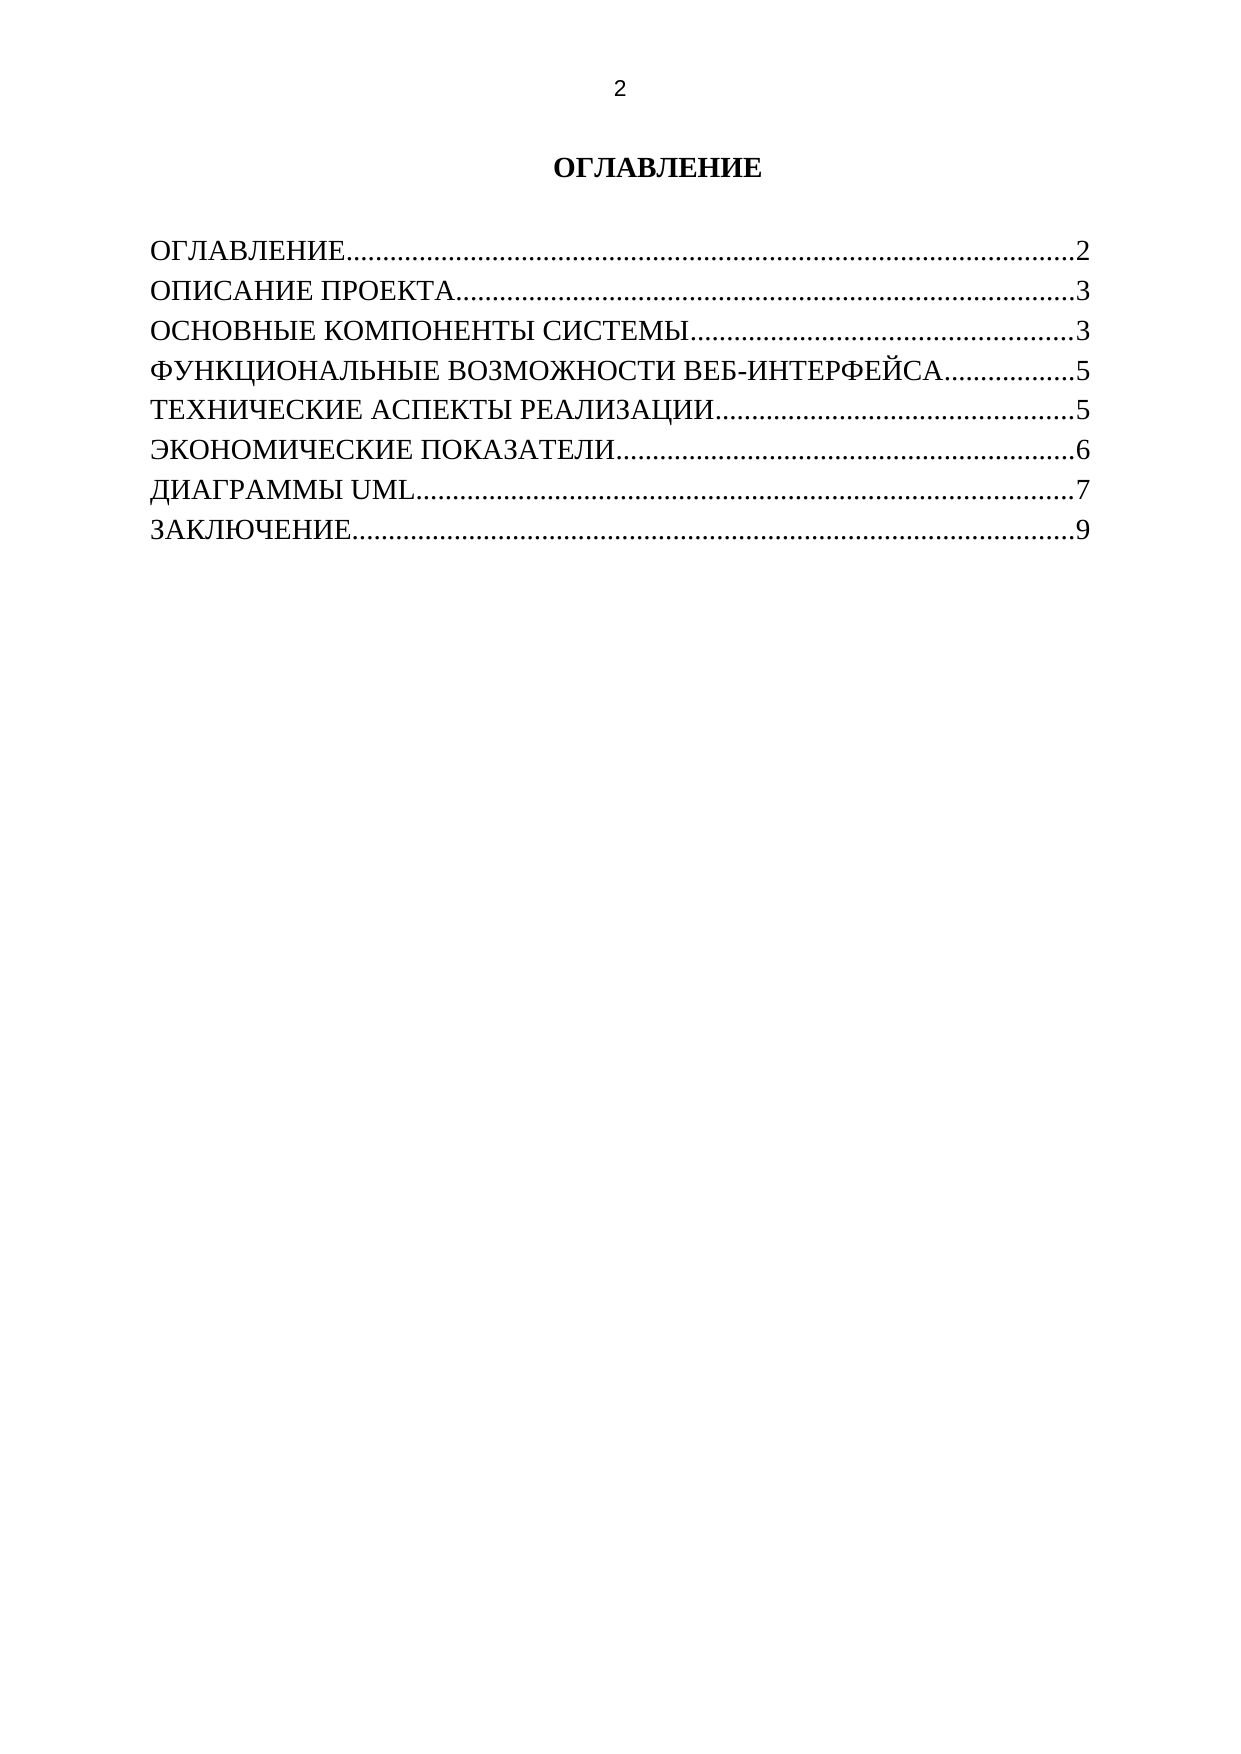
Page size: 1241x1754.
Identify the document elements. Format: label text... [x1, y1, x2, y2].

subtitle ОГЛАВЛЕНИЕ [150, 150, 1090, 183]
